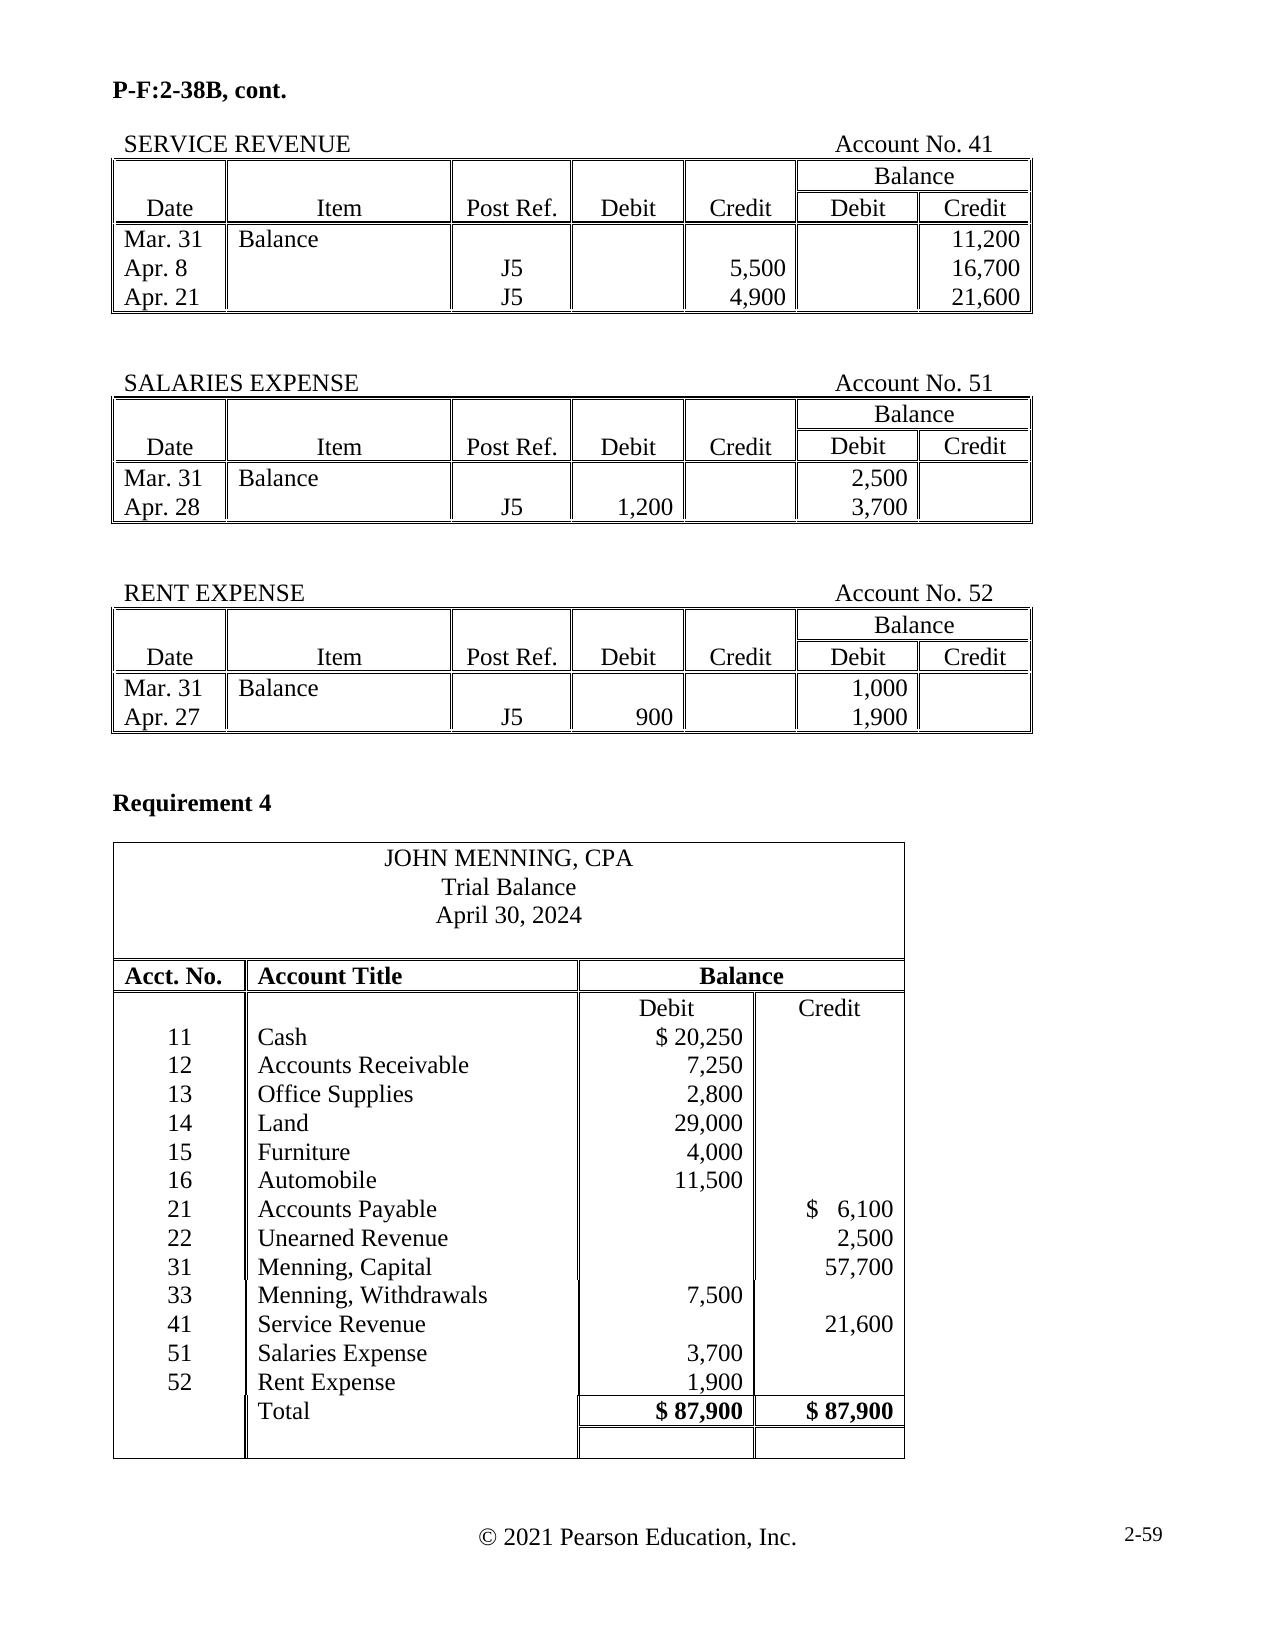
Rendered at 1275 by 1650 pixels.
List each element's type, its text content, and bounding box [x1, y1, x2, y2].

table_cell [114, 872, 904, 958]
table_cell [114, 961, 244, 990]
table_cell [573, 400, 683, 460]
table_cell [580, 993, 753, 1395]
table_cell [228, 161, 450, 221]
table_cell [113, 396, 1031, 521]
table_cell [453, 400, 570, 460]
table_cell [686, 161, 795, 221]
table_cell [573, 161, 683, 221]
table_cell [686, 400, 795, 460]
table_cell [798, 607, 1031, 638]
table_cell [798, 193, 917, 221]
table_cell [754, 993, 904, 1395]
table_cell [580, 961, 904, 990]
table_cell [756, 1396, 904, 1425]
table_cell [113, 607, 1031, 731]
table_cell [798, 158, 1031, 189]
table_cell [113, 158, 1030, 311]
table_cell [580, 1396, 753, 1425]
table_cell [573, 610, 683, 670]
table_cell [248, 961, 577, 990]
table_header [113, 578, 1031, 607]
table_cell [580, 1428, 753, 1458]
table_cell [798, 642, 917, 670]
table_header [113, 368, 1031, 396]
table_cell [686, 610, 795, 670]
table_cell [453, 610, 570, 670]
text P-F:2-38B, cont. [112, 75, 1162, 104]
text Requirement 4 [112, 788, 1162, 817]
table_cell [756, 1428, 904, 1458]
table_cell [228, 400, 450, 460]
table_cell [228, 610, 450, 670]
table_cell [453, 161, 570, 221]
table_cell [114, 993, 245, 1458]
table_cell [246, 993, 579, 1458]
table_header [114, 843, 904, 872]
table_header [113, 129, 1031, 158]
